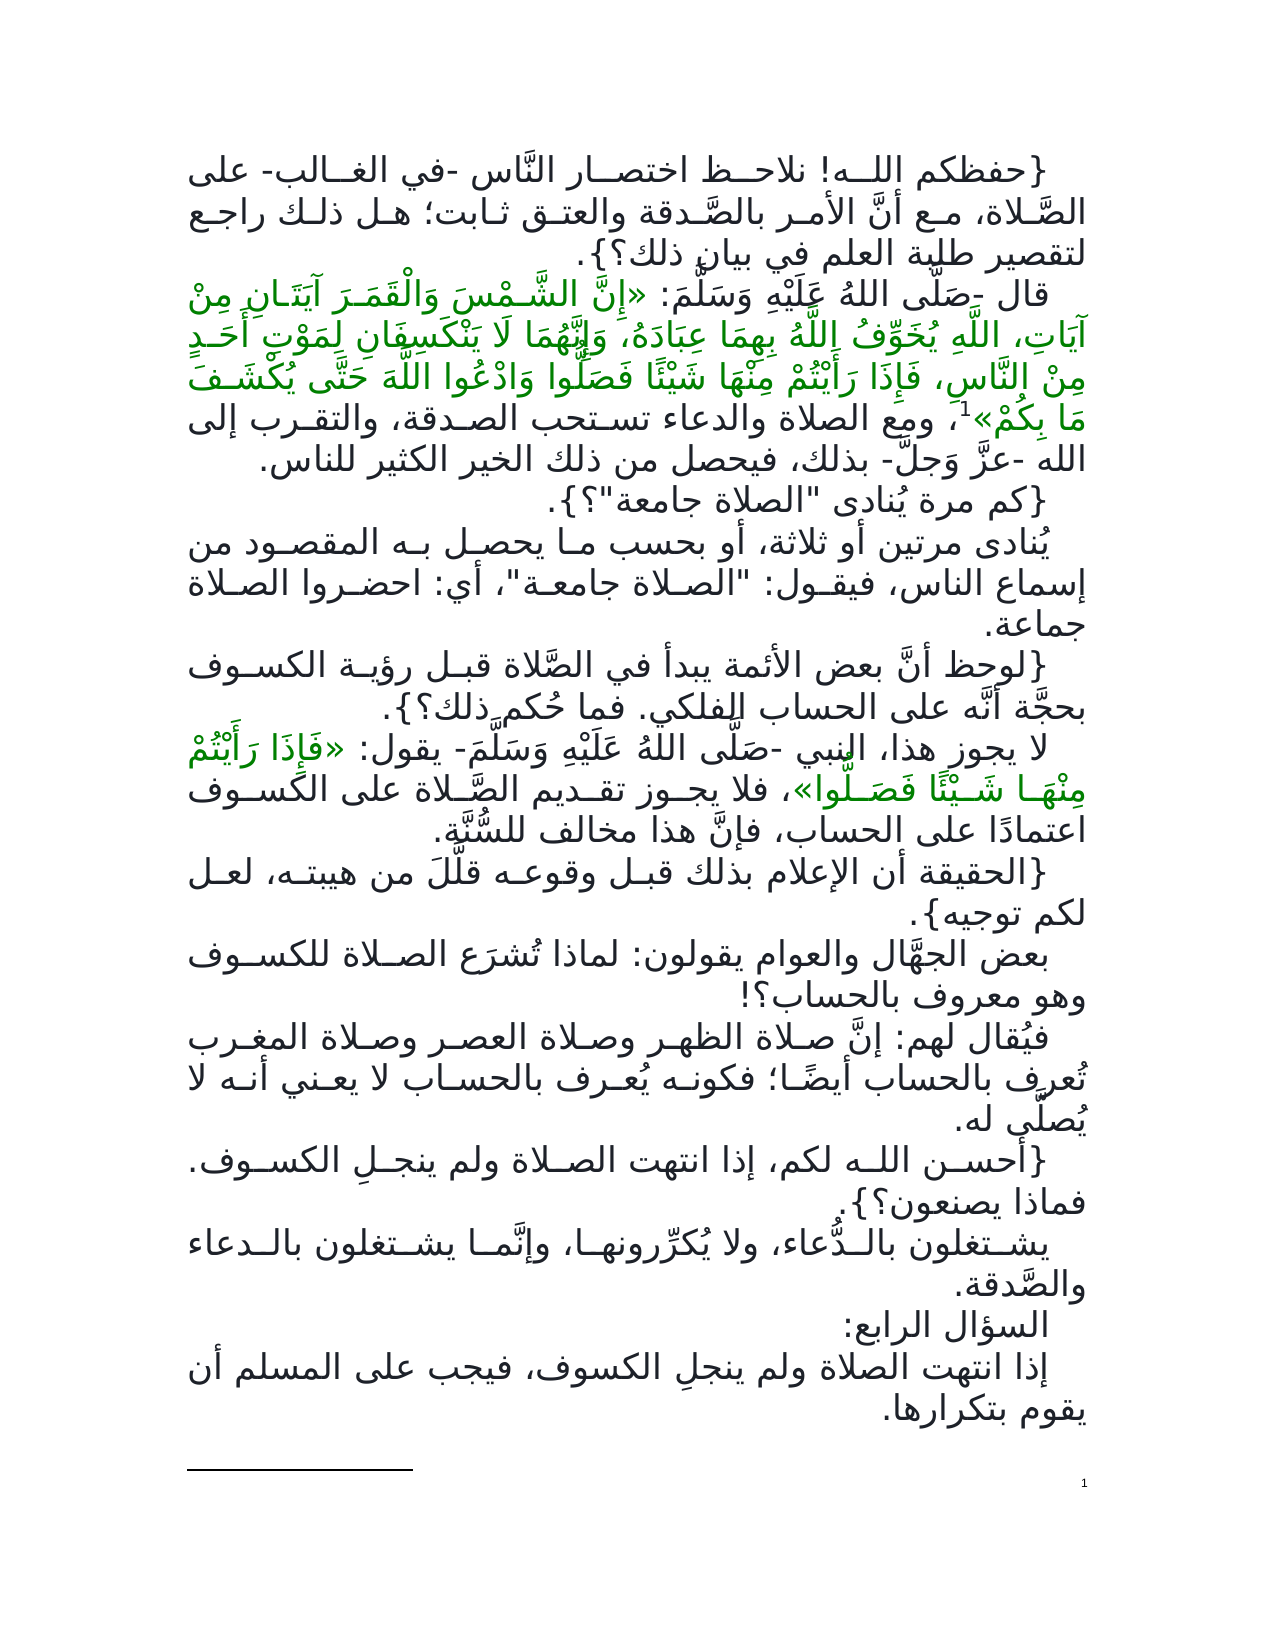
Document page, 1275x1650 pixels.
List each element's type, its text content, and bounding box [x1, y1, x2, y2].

text لا يجوز هذا، النبي -صَلَّى اللهُ عَلَيْهِ وَسَلَّمَ- يقول: «فَإِذَا رَأَيْتُمْ مِنْهَا شَيْئًا فَصَلُّوا»، فلا يجوز تقديم الصَّلاة على الكسوف اعتمادًا على الحساب، فإنَّ هذا مخالف للسُّنَّة. [187, 727, 1087, 851]
text يشتغلون بالدُّعاء، ولا يُكرِّرونها، وإنَّما يشتغلون بالدعاء والصَّدقة. [187, 1222, 1087, 1305]
text السؤال الرابع: [187, 1305, 1087, 1346]
text {الحقيقة أن الإعلام بذلك قبل وقوعه قلَّلَ من هيبته، لعل لكم توجيه}. [187, 851, 1087, 934]
text قال -صَلَّى اللهُ عَلَيْهِ وَسَلَّمَ: «إِنَّ الشَّمْسَ وَالْقَمَرَ آيَتَانِ مِنْ آيَاتِ، اللَّهِ يُخَوِّفُ اللَّهُ بِهِمَا عِبَادَهُ، وَإِنَّهُمَا لَا يَنْكَسِفَانِ لِمَوْتِ أَحَدٍ مِنْ النَّاسِ، فَإِذَا رَأَيْتُمْ مِنْهَا شَيْئًا فَصَلُّوا وَادْعُوا اللَّهَ حَتَّى يُكْشَفَ مَا بِكُمْ»، ومع الصلاة والدعاء تستحب الصدقة، والتقرب إلى الله -عزَّ وَجلَّ- بذلك، فيحصل من ذلك الخير الكثير للناس. [187, 274, 1087, 480]
text {أحسن الله لكم، إذا انتهت الصلاة ولم ينجلِ الكسوف. فماذا يصنعون؟}. [187, 1140, 1087, 1222]
text فيُقال لهم: إنَّ صلاة الظهر وصلاة العصر وصلاة المغرب تُعرف بالحساب أيضًا؛ فكونه يُعرف بالحساب لا يعني أنه لا يُصلَّى له. [187, 1016, 1087, 1140]
text بعض الجهَّال والعوام يقولون: لماذا تُشرَع الصلاة للكسوف وهو معروف بالحساب؟! [187, 934, 1087, 1016]
text إذا انتهت الصلاة ولم ينجلِ الكسوف، فيجب على المسلم أن يقوم بتكرارها. [187, 1346, 1087, 1429]
text {حفظكم الله! نلاحظ اختصار النَّاس -في الغالب- على الصَّلاة، مع أنَّ الأمر بالصَّدقة والعتق ثابت؛ هل ذلك راجع لتقصير طلبة العلم في بيان ذلك؟}. [187, 150, 1087, 274]
text {لوحظ أنَّ بعض الأئمة يبدأ في الصَّلاة قبل رؤية الكسوف بحجَّة أنَّه على الحساب الفلكي. فما حُكم ذلك؟}. [187, 645, 1087, 727]
text {كم مرة يُنادى "الصلاة جامعة"؟}. [187, 480, 1087, 521]
text يُنادى مرتين أو ثلاثة، أو بحسب ما يحصل به المقصود من إسماع الناس، فيقول: "الصلاة جامعة"، أي: احضروا الصلاة جماعة. [187, 521, 1087, 645]
